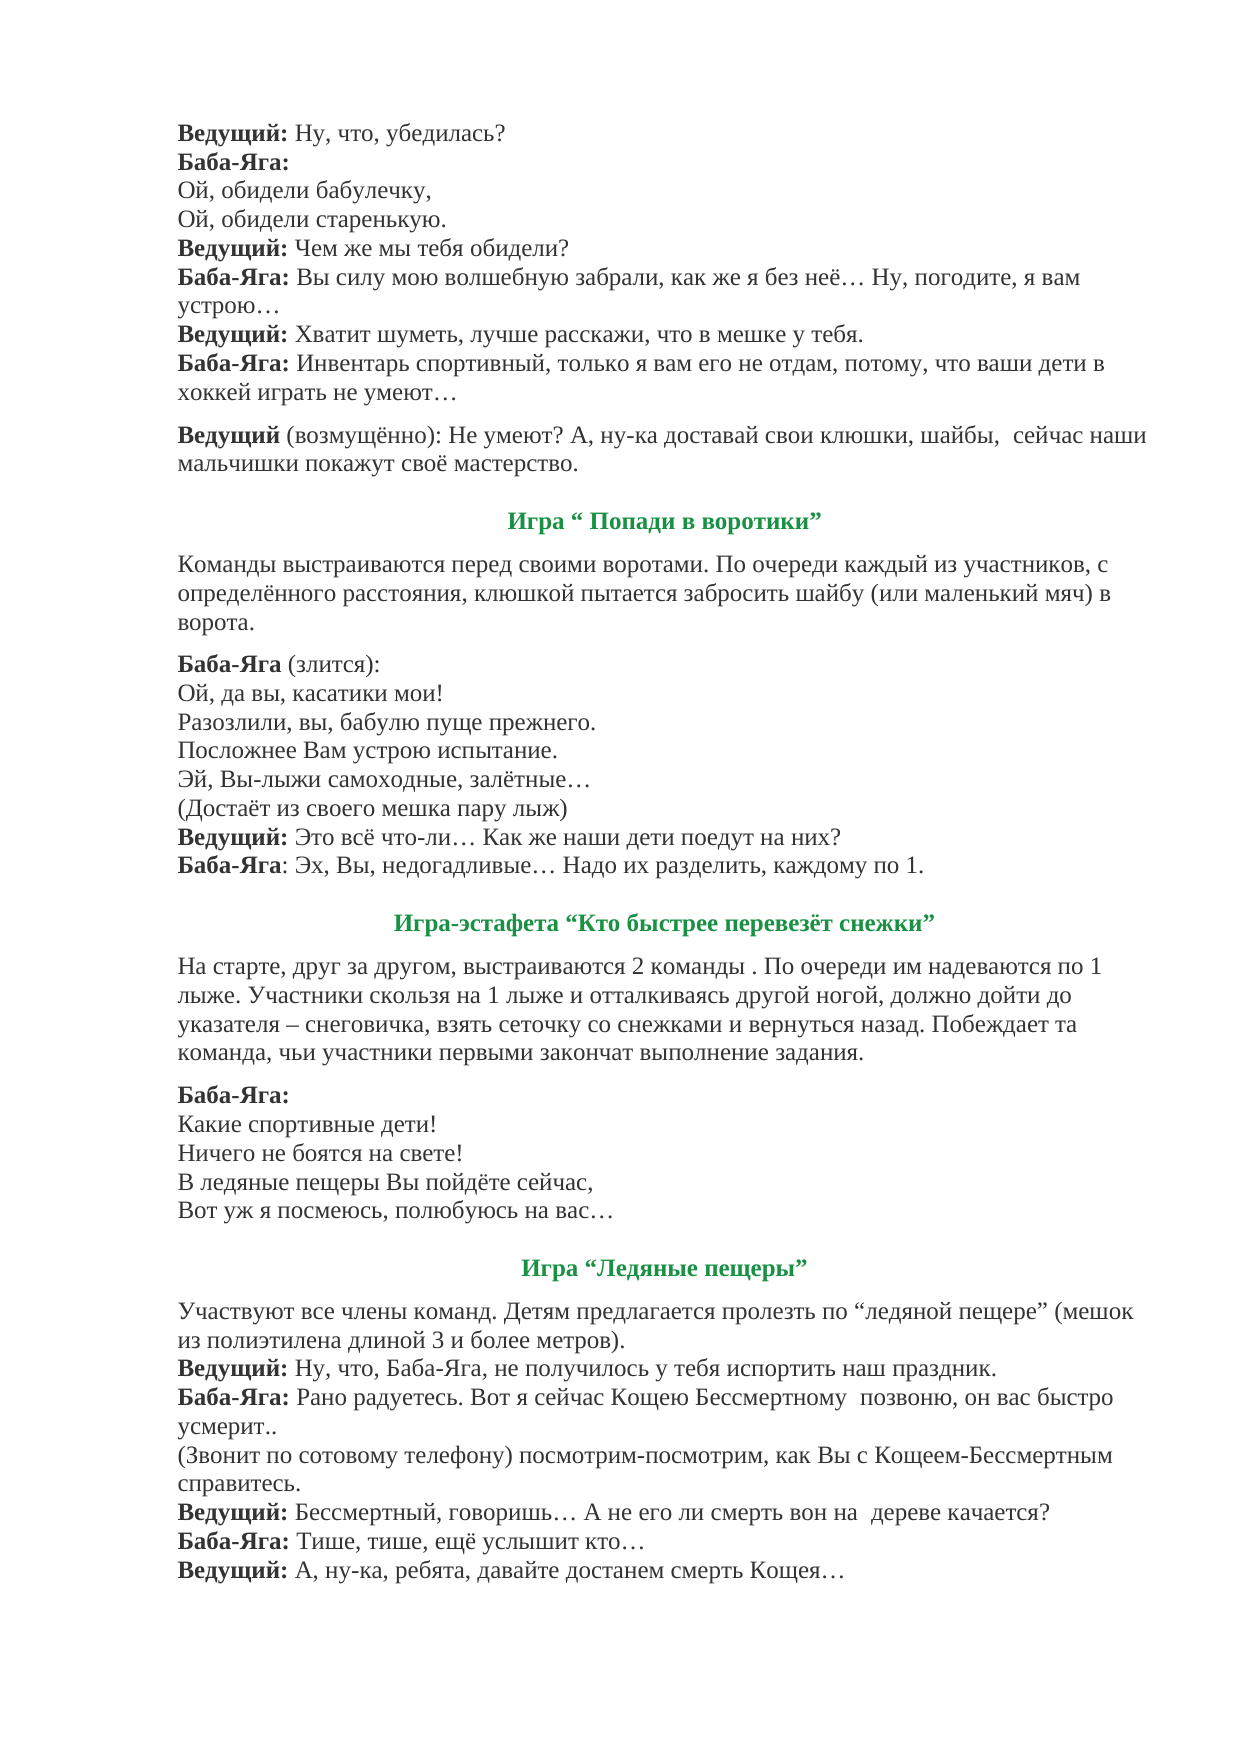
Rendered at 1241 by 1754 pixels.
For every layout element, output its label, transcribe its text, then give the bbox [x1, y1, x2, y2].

text Ведущий: Ну, что, Баба-Яга, не получилось у тебя испортить наш праздник. [177, 1353, 1152, 1382]
text Какие спортивные дети! Ничего не боятся на свете! В ледяные пещеры Вы пойдёте сейчас, Вот уж я посмеюсь, полюбуюсь на вас… [177, 1109, 1152, 1224]
text Игра-эстафета “Кто быстрее перевезёт снежки” [177, 907, 1152, 937]
text Ведущий: Бессмертный, говоришь… А не его ли смерть вон на дереве качается? [177, 1497, 1152, 1526]
text Баба-Яга: Рано радуетесь. Вот я сейчас Кощею Бессмертному позвоню, он вас быстро усмерит.. [177, 1382, 1152, 1440]
text На старте, друг за другом, выстраиваются 2 команды . По очереди им надеваются по 1 лыже. Участники скользя на 1 лыже и отталкиваясь другой ногой, должно дойти до указателя – снеговичка, взять сеточку со снежками и вернуться назад. Побеждает та команда, чьи участники первыми закончат выполнение задания. [177, 951, 1152, 1066]
text Ведущий (возмущённо): Не умеют? А, ну-ка доставай свои клюшки, шайбы, сейчас наши мальчишки покажут своё мастерство. [177, 420, 1152, 477]
text Баба-Яга: [177, 1080, 1152, 1109]
text Ведущий: Ну, что, убедилась? [177, 118, 1152, 147]
text Баба-Яга: Вы силу мою волшебную забрали, как же я без неё… Ну, погодите, я вам устрою… [177, 262, 1152, 319]
text Участвуют все члены команд. Детям предлагается пролезть по “ледяной пещере” (мешок из полиэтилена длиной 3 и более метров). [177, 1296, 1152, 1353]
text Ой, обидели бабулечку, Ой, обидели старенькую. [177, 176, 1152, 233]
text Баба-Яга (злится): [177, 649, 1152, 678]
text Ведущий: Чем же мы тебя обидели? [177, 233, 1152, 262]
text Команды выстраиваются перед своими воротами. По очереди каждый из участников, с определённого расстояния, клюшкой пытается забросить шайбу (или маленький мяч) в ворота. [177, 549, 1152, 635]
text Баба-Яга: Инвентарь спортивный, только я вам его не отдам, потому, что ваши дети в хоккей играть не умеют… [177, 348, 1152, 406]
text Баба-Яга: Тише, тише, ещё услышит кто… [177, 1526, 1152, 1555]
text Игра “ Попади в воротики” [177, 505, 1152, 535]
text Ой, да вы, касатики мои! Разозлили, вы, бабулю пуще прежнего. Посложнее Вам устрою испытание. Эй, Вы-лыжи самоходные, залётные… [177, 678, 1152, 793]
text Ведущий: Это всё что-ли… Как же наши дети поедут на них? [177, 822, 1152, 851]
text Игра “Ледяные пещеры” [177, 1252, 1152, 1282]
text (Достаёт из своего мешка пару лыж) [177, 793, 1152, 822]
text (Звонит по сотовому телефону) посмотрим-посмотрим, как Вы с Кощеем-Бессмертным справитесь. [177, 1440, 1152, 1497]
text Ведущий: Хватит шуметь, лучше расскажи, что в мешке у тебя. [177, 319, 1152, 348]
text Баба-Яга: [177, 147, 1152, 176]
text Баба-Яга: Эх, Вы, недогадливые… Надо их разделить, каждому по 1. [177, 851, 1152, 879]
text Ведущий: А, ну-ка, ребята, давайте достанем смерть Кощея… [177, 1555, 1152, 1583]
